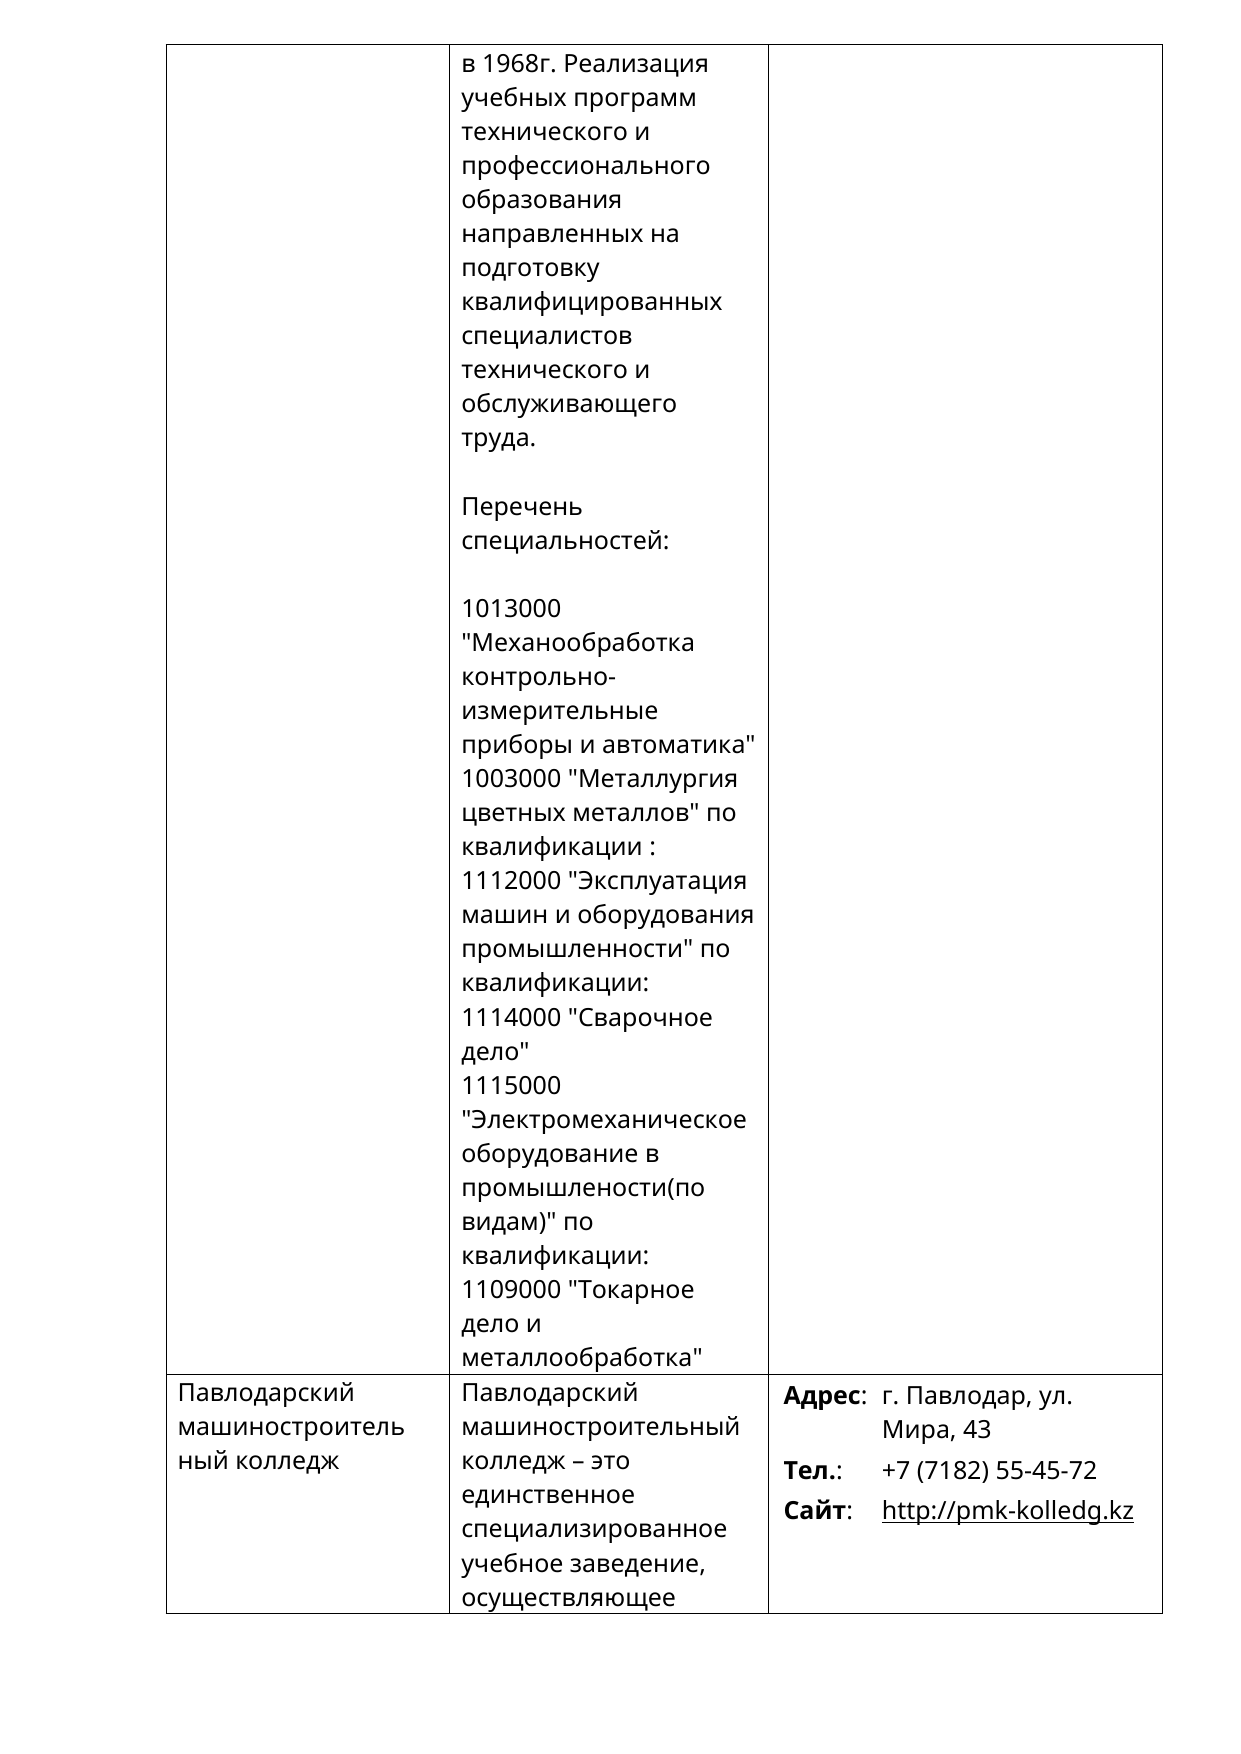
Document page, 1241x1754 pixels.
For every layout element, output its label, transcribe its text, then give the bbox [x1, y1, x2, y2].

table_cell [769, 45, 1162, 1374]
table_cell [167, 1375, 449, 1613]
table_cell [167, 45, 449, 1374]
table_cell [769, 1375, 1162, 1613]
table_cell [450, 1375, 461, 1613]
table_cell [450, 45, 768, 1374]
